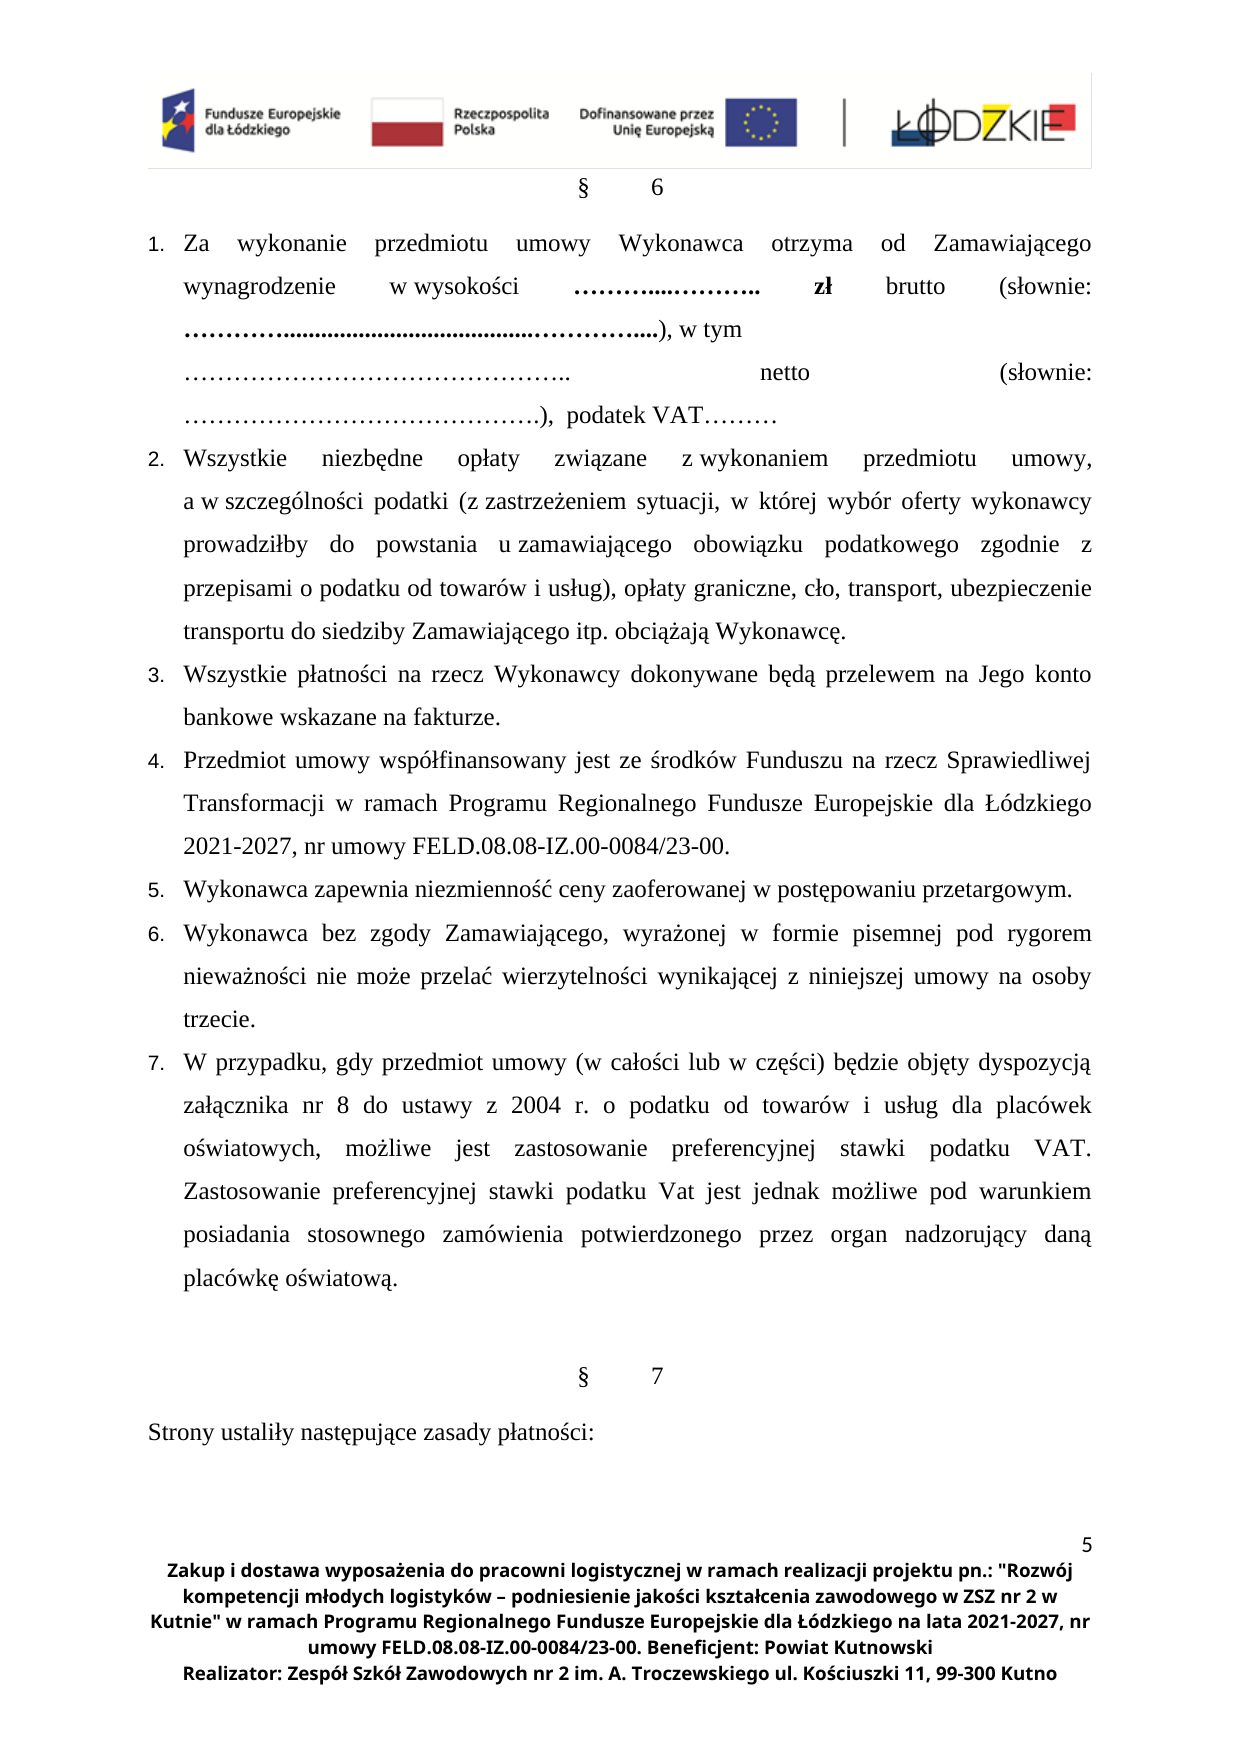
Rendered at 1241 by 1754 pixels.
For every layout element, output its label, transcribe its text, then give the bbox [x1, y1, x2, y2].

list Wszystkie niezbędne opłaty związane z wykonaniem przedmiotu umowy, a w szczególności podatki (z zastrzeżeniem sytuacji, w której wybór oferty wykonawcy prowadziłby do powstania u zamawiającego obowiązku podatkowego zgodnie z przepisami o podatku od towarów i usług), opłaty graniczne, cło, transport, ubezpieczenie transportu do siedziby Zamawiającego itp. obciążają Wykonawcę. [148, 443, 1092, 644]
picture [147, 73, 1093, 170]
text 7 [148, 1361, 1092, 1390]
text ……………………………………….. netto (słownie:…………………………………….), podatek VAT……… [183, 357, 1092, 429]
list Przedmiot umowy współfinansowany jest ze środków Funduszu na rzecz Sprawiedliwej Transformacji w ramach Programu Regionalnego Fundusze Europejskie dla Łódzkiego 2021-2027, nr umowy FELD.08.08-IZ.00-0084/23-00. [148, 745, 1092, 860]
list Wykonawca bez zgody Zamawiającego, wyrażonej w formie pisemnej pod rygorem nieważności nie może przelać wierzytelności wynikającej z niniejszej umowy na osoby trzecie. [148, 918, 1092, 1033]
text 6 [148, 172, 1092, 201]
list Za wykonanie przedmiotu umowy Wykonawca otrzyma od Zamawiającego wynagrodzenie w wysokości ………....……….. zł brutto (słownie: …………........................................…………....), w tym [148, 228, 1092, 343]
list W przypadku, gdy przedmiot umowy (w całości lub w części) będzie objęty dyspozycją załącznika nr 8 do ustawy z 2004 r. o podatku od towarów i usług dla placówek oświatowych, możliwe jest zastosowanie preferencyjnej stawki podatku VAT. Zastosowanie preferencyjnej stawki podatku Vat jest jednak możliwe pod warunkiem posiadania stosownego zamówienia potwierdzonego przez organ nadzorujący daną placówkę oświatową. [148, 1047, 1092, 1291]
list Wszystkie płatności na rzecz Wykonawcy dokonywane będą przelewem na Jego konto bankowe wskazane na fakturze. [148, 659, 1092, 731]
text Strony ustaliły następujące zasady płatności: [148, 1417, 1092, 1446]
list Wykonawca zapewnia niezmienność ceny zaoferowanej w postępowaniu przetargowym. [148, 874, 1092, 903]
